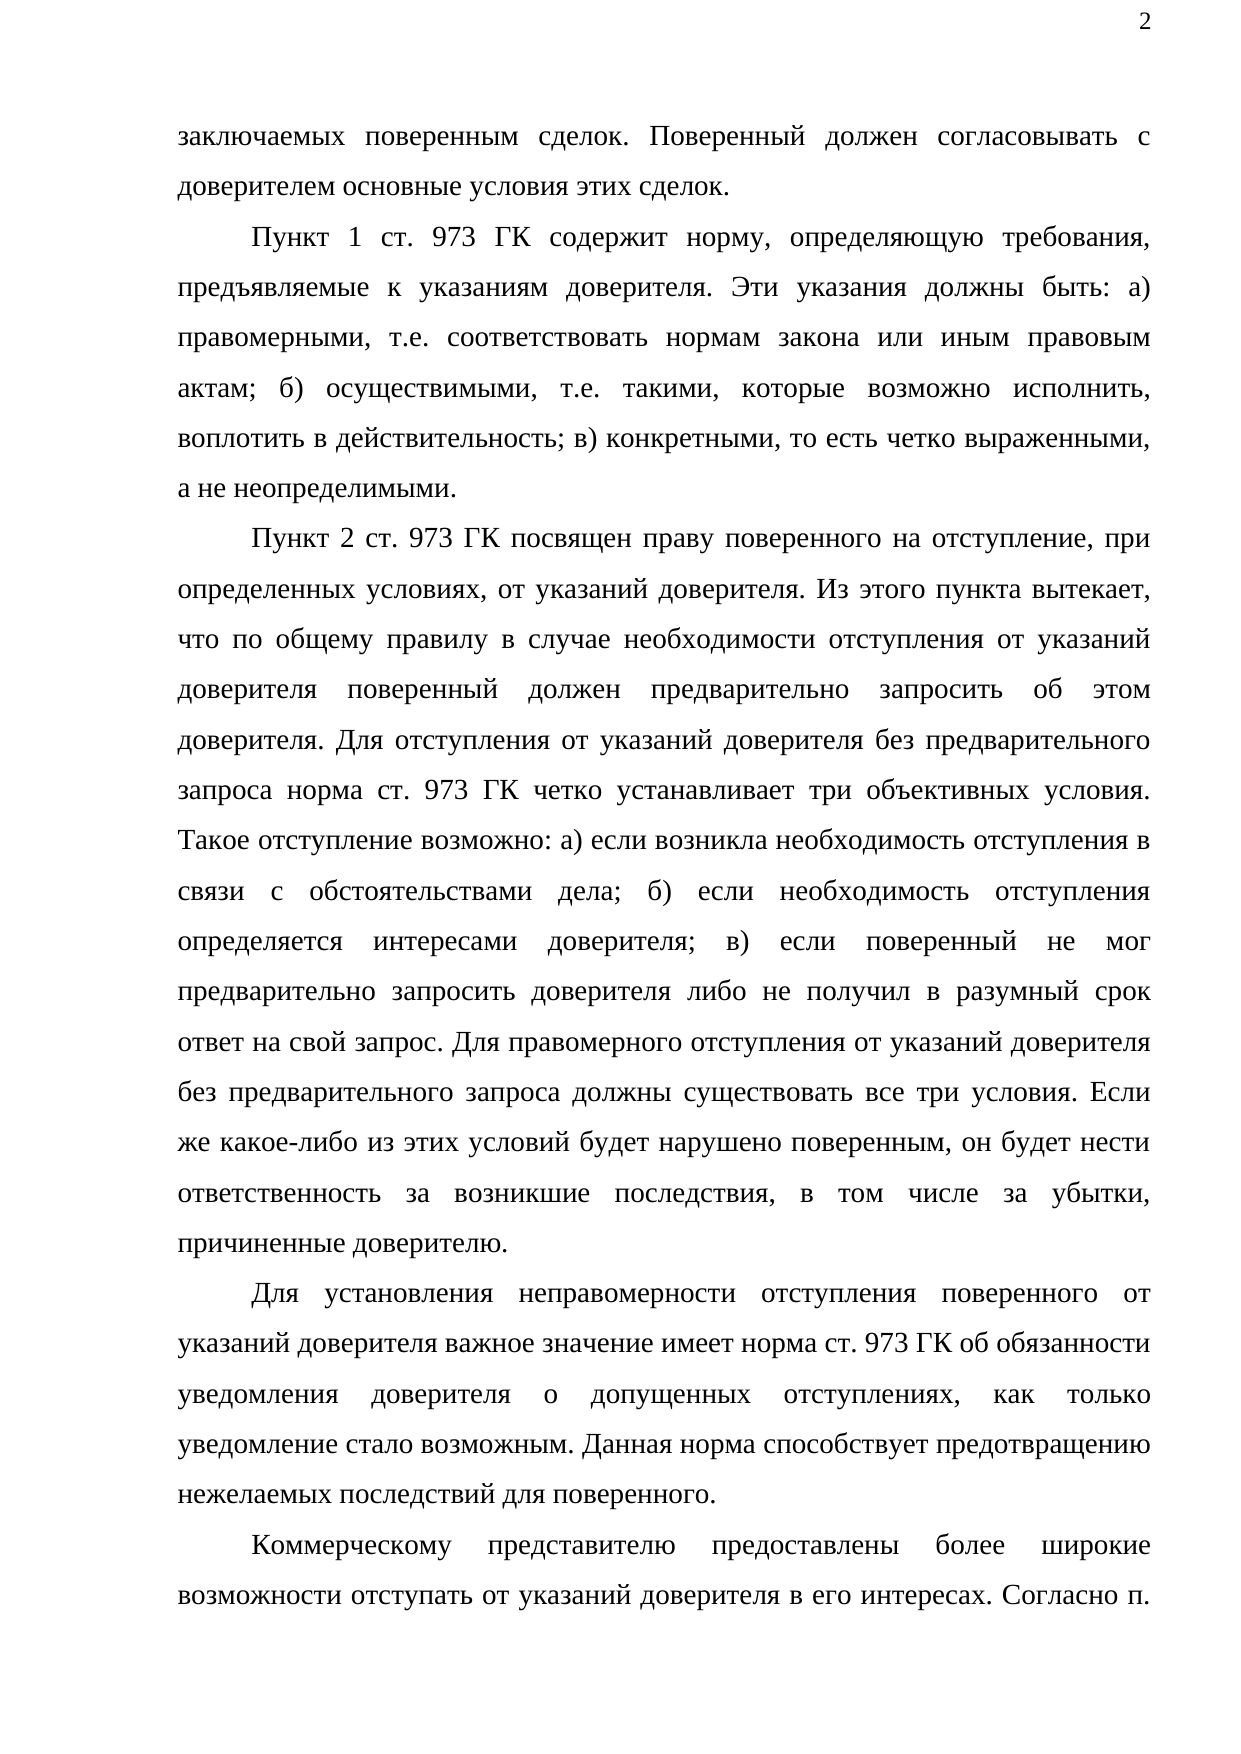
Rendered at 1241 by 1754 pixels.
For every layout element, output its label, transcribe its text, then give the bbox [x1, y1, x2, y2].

text Пункт 2 ст. 973 ГК посвящен праву поверенного на отступление, при определенных условиях, от указаний доверителя. Из этого пункта вытекает, что по общему правилу в случае необходимости отступления от указаний доверителя поверенный должен предварительно запросить об этом доверителя. Для отступления от указаний доверителя без предварительного запроса норма ст. 973 ГК четко устанавливает три объективных условия. Такое отступление возможно: а) если возникла необходимость отступления в связи с обстоятельствами дела; б) если необходимость отступления определяется интересами доверителя; в) если поверенный не мог предварительно запросить доверителя либо не получил в разумный срок ответ на свой запрос. Для правомерного отступления от указаний доверителя без предварительного запроса должны существовать все три условия. Если же какое-либо из этих условий будет нарушено поверенным, он будет нести ответственность за возникшие последствия, в том числе за убытки, причиненные доверителю. [177, 521, 1152, 1258]
text Для установления неправомерности отступления поверенного от указаний доверителя важное значение имеет норма ст. 973 ГК об обязанности уведомления доверителя о допущенных отступлениях, как только уведомление стало возможным. Данная норма способствует предотвращению нежелаемых последствий для поверенного. [177, 1275, 1152, 1510]
text Пункт 1 ст. 973 ГК содержит норму, определяющую требования, предъявляемые к указаниям доверителя. Эти указания должны быть: а) правомерными, т.е. соответствовать нормам закона или иным правовым актам; б) осуществимыми, т.е. такими, которые возможно исполнить, воплотить в действительность; в) конкретными, то есть четко выраженными, а не неопределимыми. [177, 219, 1152, 504]
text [177, 1527, 1152, 1611]
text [177, 118, 1152, 202]
